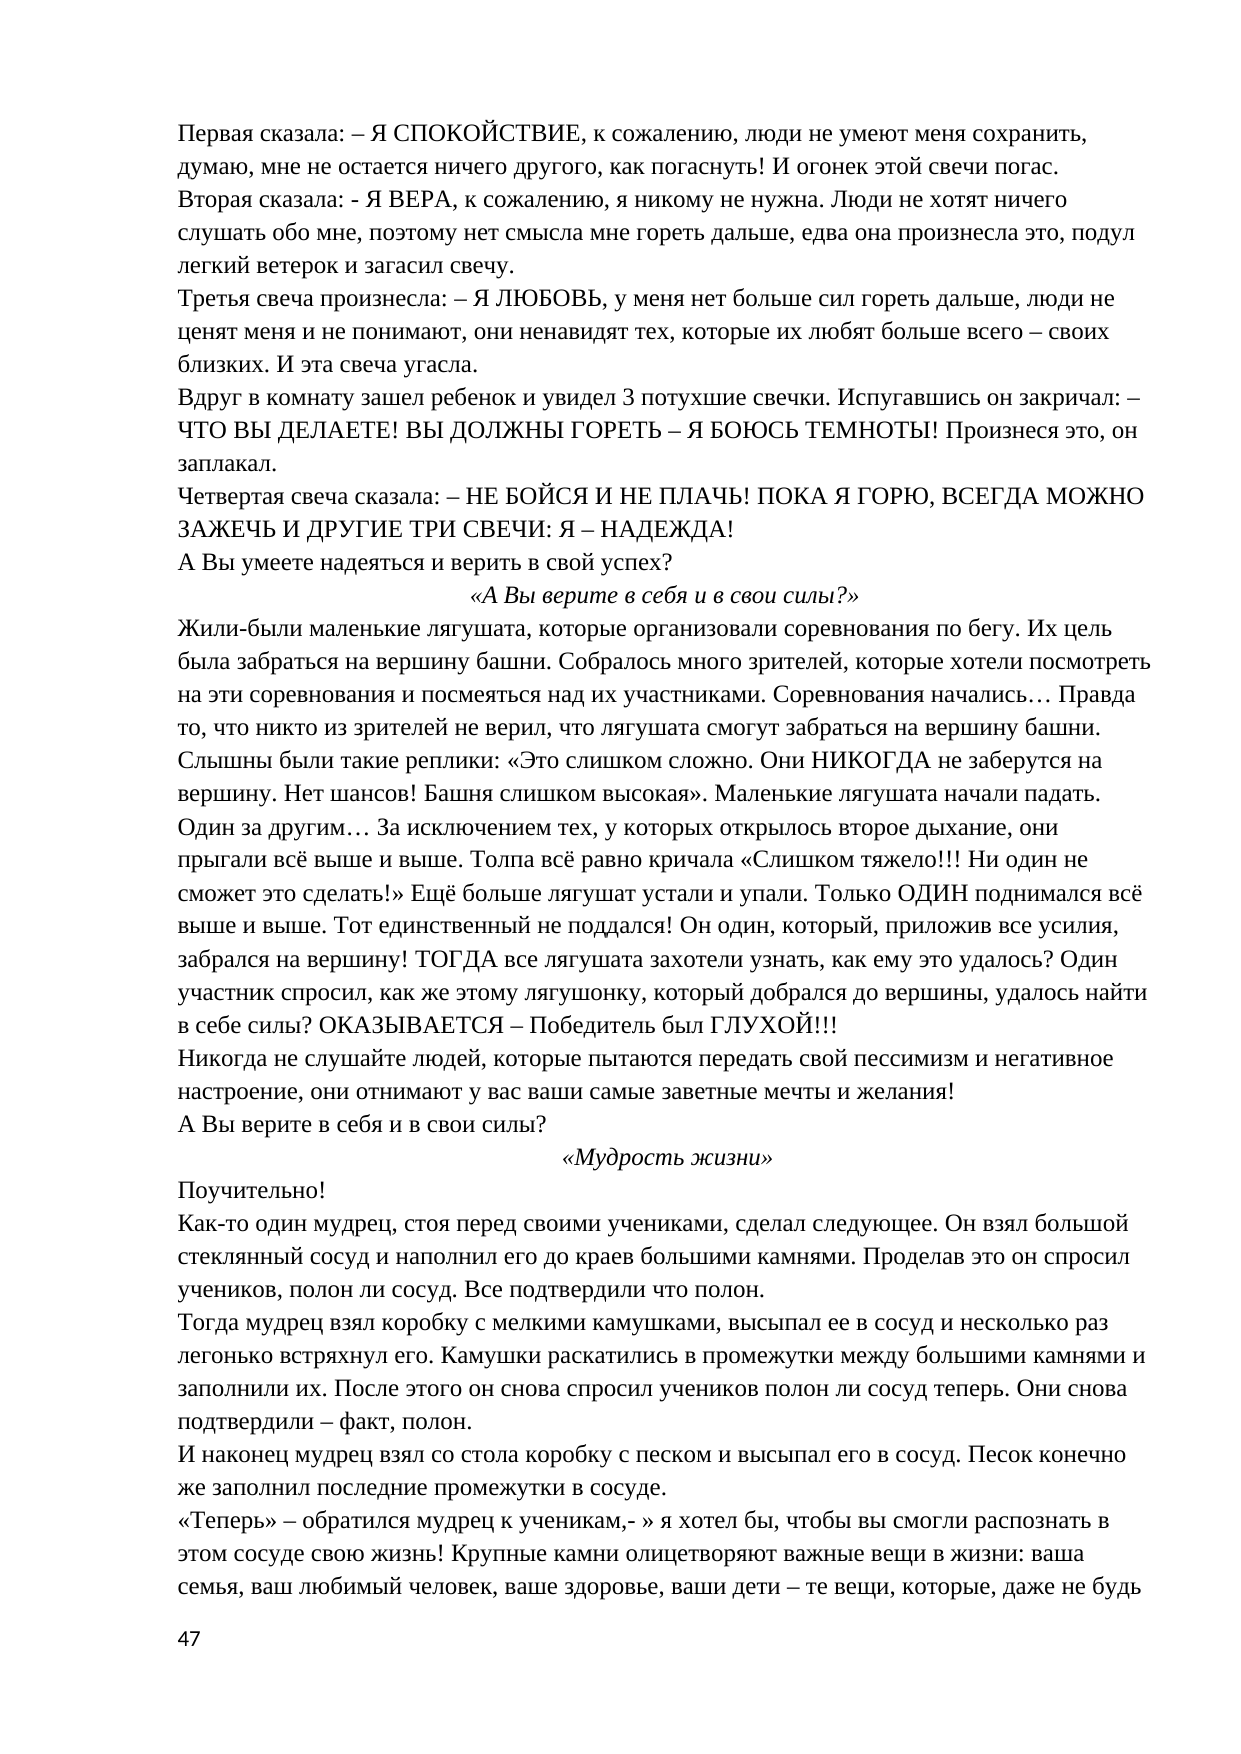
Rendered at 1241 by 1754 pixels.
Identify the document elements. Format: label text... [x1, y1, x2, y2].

text Вдруг в комнату зашел ребенок и увидел 3 потухшие свечки. Испугавшись он закричал: – ЧТО ВЫ ДЕЛАЕТЕ! ВЫ ДОЛЖНЫ ГОРЕТЬ – Я БОЮСЬ ТЕМНОТЫ! Произнеся это, он заплакал. [177, 382, 1152, 477]
text А Вы верите в себя и в свои силы? [177, 1109, 1152, 1137]
text «Мудрость жизни» [177, 1142, 1152, 1171]
text Поучительно! [177, 1175, 1152, 1203]
text Вторая сказала: - Я ВЕРА, к сожалению, я никому не нужна. Люди не хотят ничего слушать обо мне, поэтому нет смысла мне гореть дальше, едва она произнесла это, подул легкий ветерок и загасил свечу. [177, 184, 1152, 279]
text Четвертая свеча сказала: – НЕ БОЙСЯ И НЕ ПЛАЧЬ! ПОКА Я ГОРЮ, ВСЕГДА МОЖНО ЗАЖЕЧЬ И ДРУГИЕ ТРИ СВЕЧИ: Я – НАДЕЖДА! [177, 481, 1152, 543]
text Слышны были такие реплики: «Это слишком сложно. Они НИКОГДА не заберутся на вершину. Нет шансов! Башня слишком высокая». Маленькие лягушата начали падать. Один за другим… За исключением тех, у которых открылось второе дыхание, они прыгали всё выше и выше. Толпа всё равно кричала «Слишком тяжело!!! Ни один не сможет это сделать!» Ещё больше лягушат устали и упали. Только ОДИН поднимался всё выше и выше. Тот единственный не поддался! Он один, который, приложив все усилия, забрался на вершину! ТОГДА все лягушата захотели узнать, как ему это удалось? Один участник спросил, как же этому лягушонку, который добрался до вершины, удалось найти в себе силы? ОКАЗЫВАЕТСЯ – Победитель был ГЛУХОЙ!!! [177, 746, 1152, 1038]
text Как-то один мудрец, стоя перед своими учениками, сделал следующее. Он взял большой стеклянный сосуд и наполнил его до краев большими камнями. Проделав это он спросил учеников, полон ли сосуд. Все подтвердили что полон. [177, 1208, 1152, 1303]
text И наконец мудрец взял со стола коробку с песком и высыпал его в сосуд. Песок конечно же заполнил последние промежутки в сосуде. [177, 1439, 1152, 1501]
text Третья свеча произнесла: – Я ЛЮБОВЬ, у меня нет больше сил гореть дальше, люди не ценят меня и не понимают, они ненавидят тех, которые их любят больше всего – своих близких. И эта свеча угасла. [177, 283, 1152, 378]
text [177, 1505, 1152, 1600]
text Жили-были маленькие лягушата, которые организовали соревнования по бегу. Их цель была забраться на вершину башни. Собралось много зрителей, которые хотели посмотреть на эти соревнования и посмеяться над их участниками. Соревнования начались… Правда то, что никто из зрителей не верил, что лягушата смогут забраться на вершину башни. [177, 613, 1152, 741]
text «А Вы верите в себя и в свои силы?» [177, 580, 1152, 609]
text А Вы умеете надеяться и верить в свой успех? [177, 547, 1152, 576]
text Первая сказала: – Я СПОКОЙСТВИЕ, к сожалению, люди не умеют меня сохранить, думаю, мне не остается ничего другого, как погаснуть! И огонек этой свечи погас. [177, 118, 1152, 180]
text Тогда мудрец взял коробку с мелкими камушками, высыпал ее в сосуд и несколько раз легонько встряхнул его. Камушки раскатились в промежутки между большими камнями и заполнили их. После этого он снова спросил учеников полон ли сосуд теперь. Они снова подтвердили – факт, полон. [177, 1307, 1152, 1435]
text Никогда не слушайте людей, которые пытаются передать свой пессимизм и негативное настроение, они отнимают у вас ваши самые заветные мечты и желания! [177, 1043, 1152, 1104]
